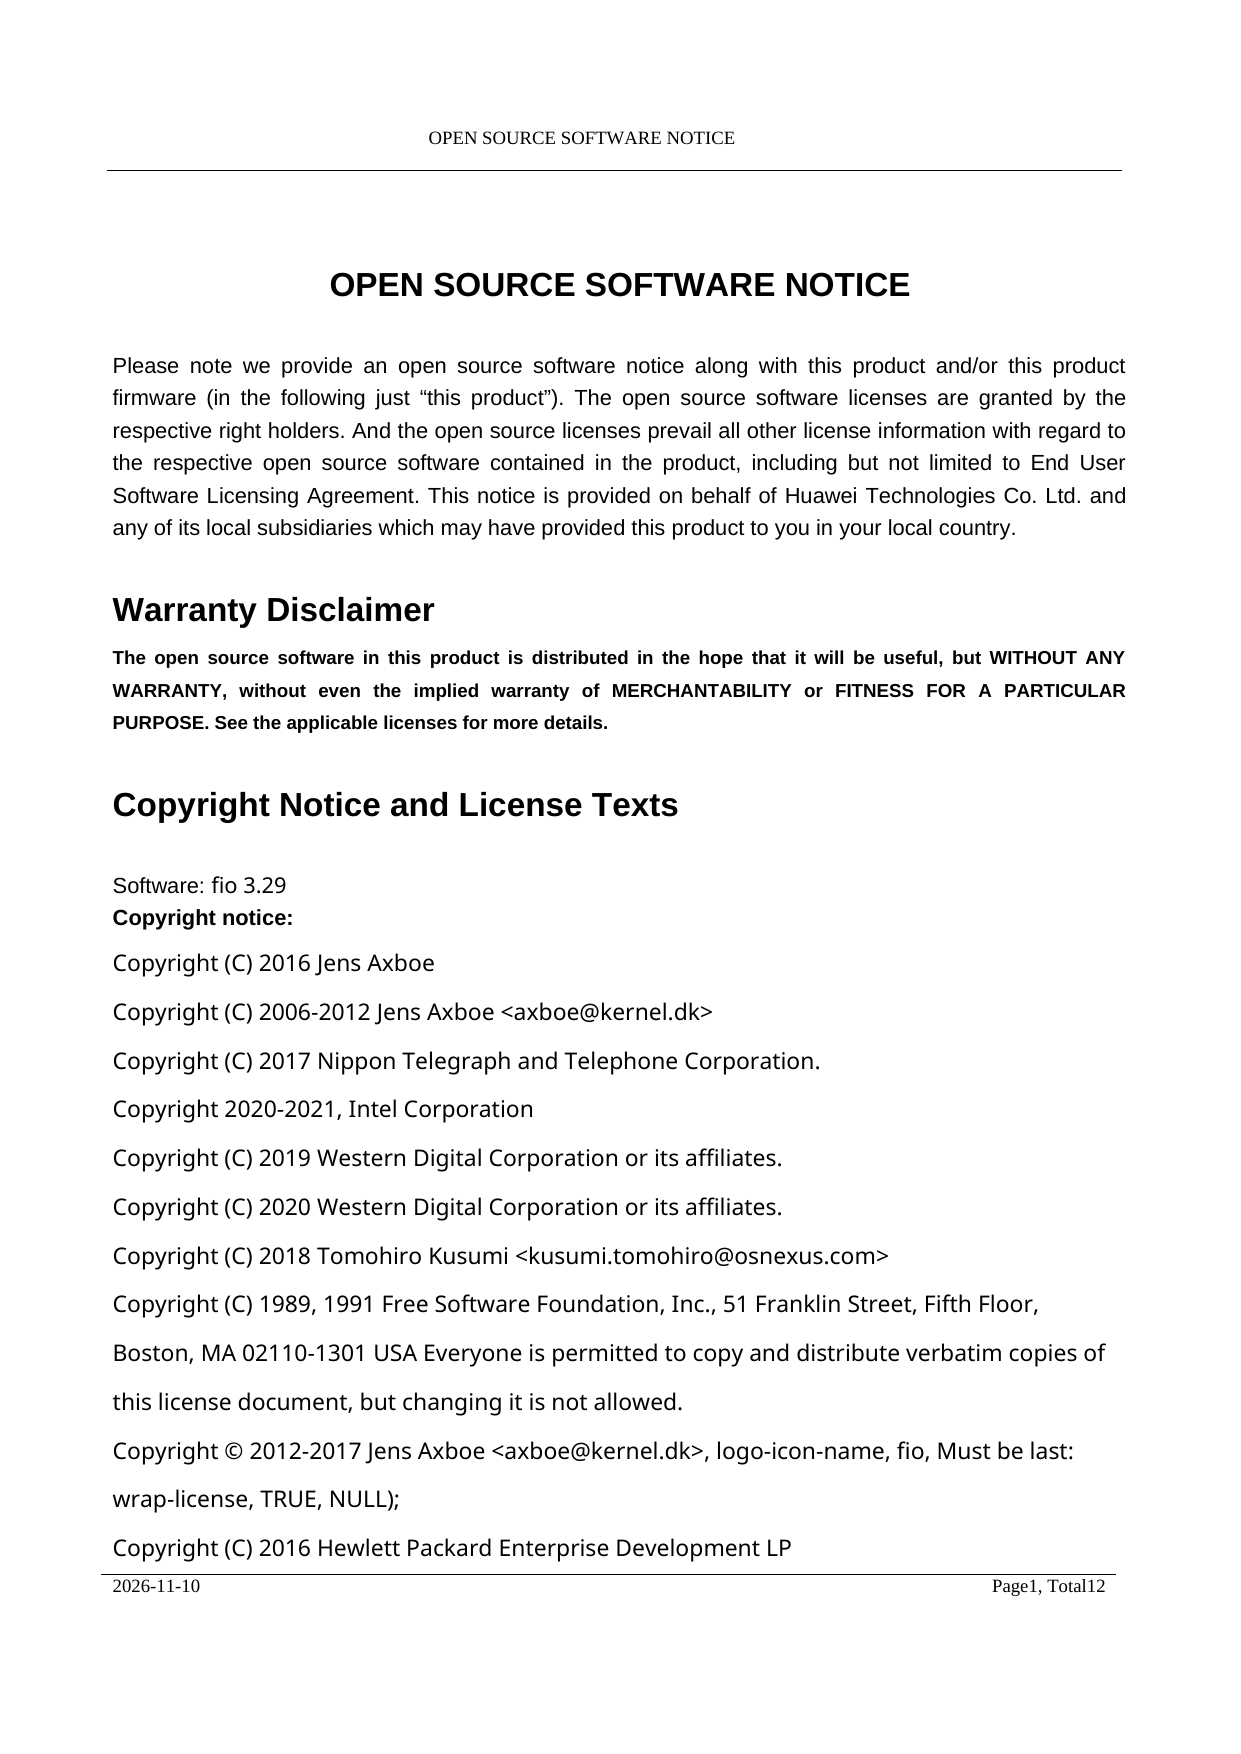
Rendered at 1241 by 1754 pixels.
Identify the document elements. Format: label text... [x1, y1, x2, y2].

text The open source software in this product is distributed in the hope that it will be useful, but WITHOUT ANY WARRANTY, without even the implied warranty of MERCHANTABILITY or FITNESS FOR A PARTICULAR PURPOSE. See the applicable licenses for more details. [112, 641, 1128, 739]
text Warranty Disclaimer [112, 576, 1128, 641]
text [112, 947, 1128, 1564]
text Software: fio 3.29 [112, 869, 1128, 901]
text Please note we provide an open source software notice along with this product and/or this product firmware (in the following just “this product”). The open source software licenses are granted by the respective right holders. And the open source licenses prevail all other license information with regard to the respective open source software contained in the product, including but not limited to End User Software Licensing Agreement. This notice is provided on behalf of Huawei Technologies Co. Ltd. and any of its local subsidiaries which may have provided this product to you in your local country. [112, 349, 1128, 544]
text Copyright Notice and License Texts [112, 771, 1128, 836]
text Copyright notice: [112, 901, 1128, 934]
text OPEN SOURCE SOFTWARE NOTICE [112, 251, 1128, 316]
